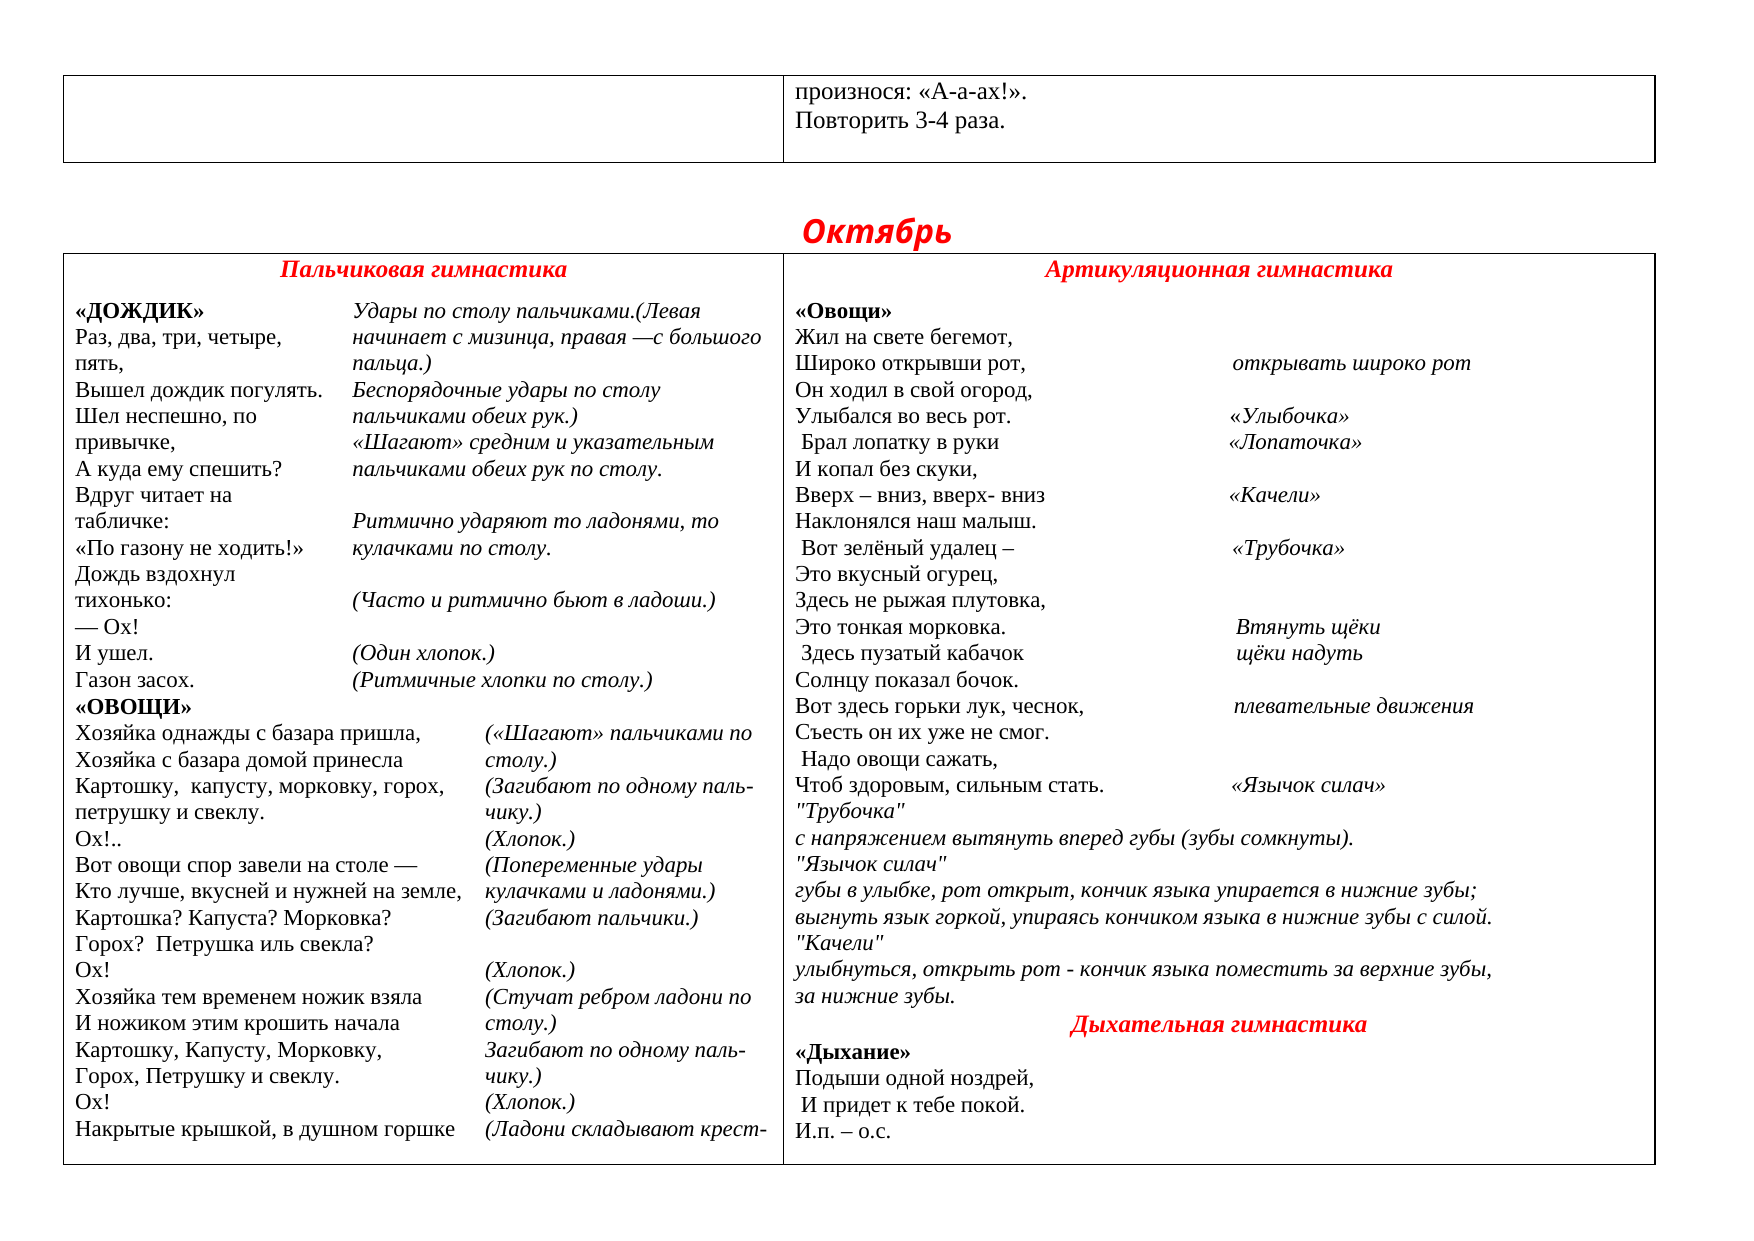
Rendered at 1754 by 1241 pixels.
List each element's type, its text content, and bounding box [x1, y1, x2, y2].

table_cell «Овощи» Жил на свете бегемот, Широко открывши рот, открывать широко рот Он ходил в свой огород, Улыбался во весь рот. «Улыбочка» Брал лопатку в руки «Лопаточка» И копал без скуки, Вверх – вниз, вверх- вниз «Качели» Наклонялся наш малыш. Вот зелёный удалец – «Трубочка» Это вкусный огурец, Здесь не рыжая плутовка, Это тонкая морковка. Втянуть щёки Здесь пузатый кабачок щёки надуть Солнцу показал бочок. Вот здесь горьки лук, чеснок, плевательные движения Съесть он их уже не смог. Надо овощи сажать, Чтоб здоровым, сильным стать. «Язычок силач» "Трубочка" с напряжением вытянуть вперед губы (зубы сомкнуты). "Язычок силач" губы в улыбке, рот открыт, кончик языка упирается в нижние зубы; выгнуть язык горкой, упираясь кончиком языка в нижние зубы с силой. "Качели" улыбнуться, открыть рот - кончик языка поместить за верхние зубы, за нижние зубы. [784, 297, 1654, 1008]
text Октябрь [75, 207, 1679, 253]
table_cell «ДОЖДИК» Раз, два, три, четыре, пять, Вышел дождик погулять. Шел неспешно, по привычке, А куда ему спешить? Вдруг читает на табличке: «По газону не ходить!» Дождь вздохнул тихонько: — Ох! И ушел. Газон засох. [64, 297, 341, 692]
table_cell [784, 1008, 1654, 1164]
table_cell «ОВОЩИ» Хозяйка однажды с базара пришла, Хозяйка с базара домой принесла Картошку, капусту, морковку, горох, петрушку и свеклу. Ох!.. Вот овощи спор завели на столе — Кто лучше, вкусней и нужней на земле, Картошка? Капуста? Морковка? Горох? Петрушка иль свекла? Ох! Хозяйка тем временем ножик взяла И ножиком этим крошить начала Картошку, Капусту, Морковку, Горох, Петрушку и свеклу. Ох! Накрытые крышкой, в душном горшке Кипели, кипели в крутом кипятке Картошка, Капуста, Морковка, Горох, Петрушка и свекла. Ох! И суп овощной оказался не плох! [64, 692, 474, 1164]
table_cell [784, 76, 1654, 162]
table_cell Удары по столу пальчиками.(Левая начинает с мизинца, правая —с большого пальца.) Беспорядочные удары по столу пальчиками обеих рук.) «Шагают» средним и указательным пальчиками обеих рук по столу. Ритмично ударяют то ладонями, то кулачками по столу. (Часто и ритмично бьют в ладоши.) (Один хлопок.) (Ритмичные хлопки по столу.) [341, 297, 783, 692]
table_cell («Шагают» пальчиками по столу.) (Загибают по одному пальчику.) (Хлопок.) (Попеременные удары кулачками и ладонями.) (Загибают пальчики.) (Хлопок.) (Стучат ребром ладони по столу.) Загибают по одному пальчику.) (Хлопок.) (Ладони складывают крест-накрест на столе.) (Загибают по одному пальчику.) (Хлопок.) (Показывают большой палец.) [474, 692, 783, 1164]
table_header Пальчиковая гимнастика [64, 254, 783, 297]
table_header Артикуляционная гимнастика [784, 254, 1654, 297]
